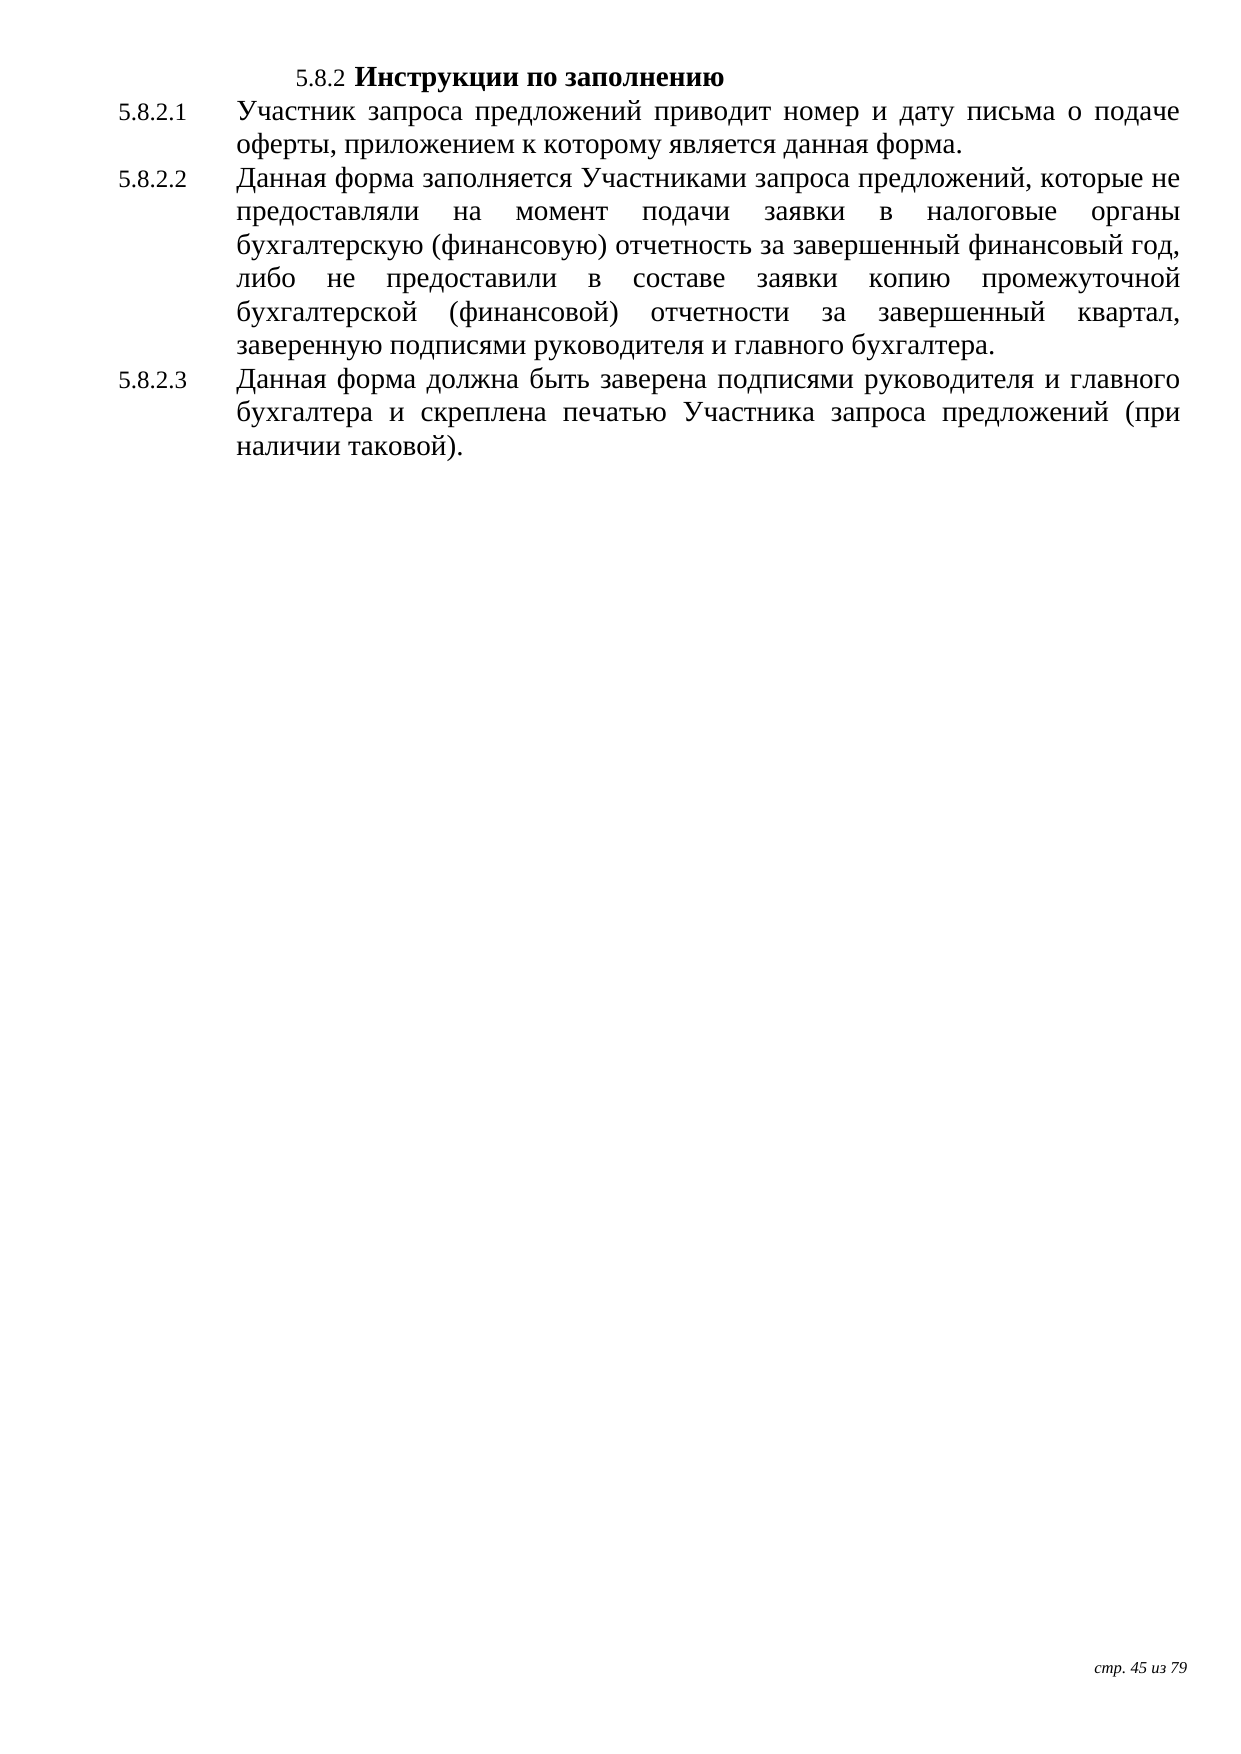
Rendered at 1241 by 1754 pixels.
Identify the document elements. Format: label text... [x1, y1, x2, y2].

text Участник запроса предложений приводит номер и дату письма о подаче оферты, приложением к которому является данная форма. [118, 93, 1181, 160]
text Данная форма заполняется Участниками запроса предложений, которые не предоставляли на момент подачи заявки в налоговые органы бухгалтерскую (финансовую) отчетность за завершенный финансовый год, либо не предоставили в составе заявки копию промежуточной бухгалтерской (финансовой) отчетности за завершенный квартал, заверенную подписями руководителя и главного бухгалтера. [118, 160, 1181, 361]
text Данная форма должна быть заверена подписями руководителя и главного бухгалтера и скреплена печатью Участника запроса предложений (при наличии таковой). [118, 361, 1181, 462]
text Инструкции по заполнению [236, 59, 1181, 93]
